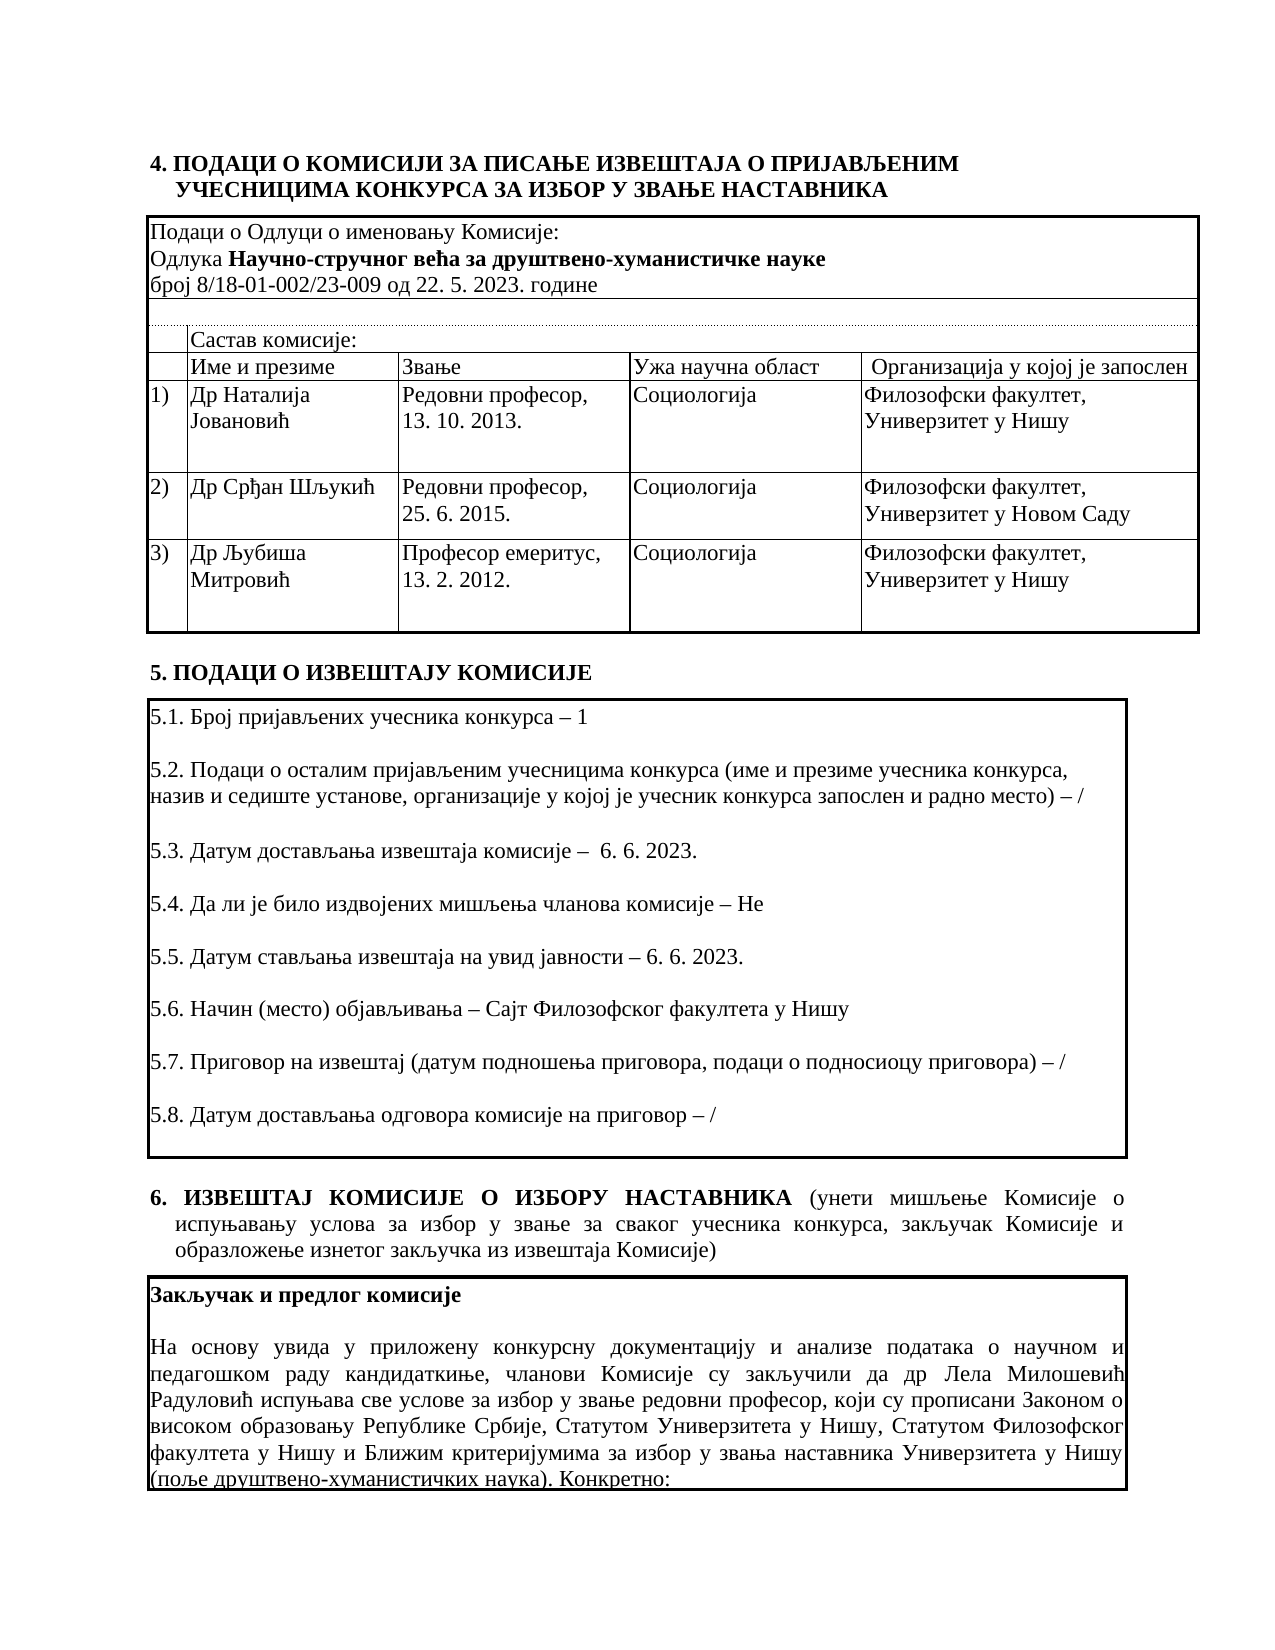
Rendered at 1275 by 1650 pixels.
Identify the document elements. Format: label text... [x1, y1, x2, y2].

table_cell Др Срђан Шљукић [188, 473, 398, 538]
text 5.4. Да ли је било издвојених мишљења чланова комисије – Не [150, 890, 1125, 916]
text На основу увида у приложену конкурсну документацију и анализе података о научном и педагошком раду кандидаткиње, чланови Комисије су закључили да др Лела Милошевић Радуловић испуњава све услове за избор у звање редовни професор, који су прописани Законом о високом образовању Републике Србије, Статутом Универзитета у Нишу, Статутом Филозофског факултета у Нишу и Ближим критеријумима за избор у звања наставника Универзитета у Нишу (поље друштвено-хуманистичких наука). Конкретно: [150, 1333, 1125, 1488]
text 5.6. Начин (место) објављивања – Сајт Филозофског факултета у Нишу [150, 996, 1125, 1022]
table_cell 3) [149, 540, 187, 631]
table_cell Организација у којој је запослен [862, 353, 1197, 379]
table_cell 2) [149, 473, 187, 538]
table_cell 1) [149, 381, 187, 472]
table_cell Састав комисије: [188, 325, 1197, 352]
table_cell Професор емеритус, 13. 2. 2012. [399, 540, 629, 631]
table_header Подаци о Одлуци о именовању Комисије: Одлука Научно-стручног већа за друштвено-хуманистичке науке број 8/18-01-002/23-009 од 22. 5. 2023. године [149, 218, 1197, 297]
text Закључак и предлог комисије [150, 1279, 1125, 1307]
text 5.8. Датум достављања одговора комисије на приговор – / [150, 1101, 1125, 1127]
table_cell Др Љубиша Митровић [188, 540, 398, 631]
table_cell Име и презиме [188, 353, 398, 379]
table_cell Др Наталија Јовановић [188, 381, 398, 472]
table_cell [149, 325, 187, 352]
table_cell Социологија [631, 540, 861, 631]
table_cell Филозофски факултет, Универзитет у Новом Саду [862, 473, 1197, 538]
table_cell [149, 353, 187, 379]
text 5.5. Датум стављања извештаја на увид јавности – 6. 6. 2023. [150, 943, 1125, 969]
table_cell Социологија [631, 473, 861, 538]
table_cell Филозофски факултет, Универзитет у Нишу [862, 381, 1197, 472]
table_cell Редовни професор, 25. 6. 2015. [399, 473, 629, 538]
text 6. ИЗВЕШТАЈ КОМИСИЈЕ О ИЗБОРУ НАСТАВНИКА (унети мишљење Комисије о испуњавању услова за избор у звање за сваког учесника конкурса, закључак Комисије и образложење изнетог закључка из извештаја Комисије) [150, 1184, 1125, 1263]
text 5.3. Датум достављања извештаја комисије – 6. 6. 2023. [150, 837, 1125, 864]
text 5.1. Број пријављених учесника конкурса – 1 [150, 701, 1125, 729]
table_cell Ужа научна област [631, 353, 861, 379]
table_cell Редовни професор, 13. 10. 2013. [399, 381, 629, 472]
text 4. ПОДАЦИ О КОМИСИЈИ ЗА ПИСАЊЕ ИЗВЕШТАЈА О ПРИЈАВЉЕНИМ УЧЕСНИЦИМА КОНКУРСА ЗА ИЗБОР У ЗВАЊЕ НАСТАВНИКА [150, 150, 1125, 203]
table_cell Звање [399, 353, 629, 379]
table_cell [149, 299, 1197, 325]
text 5.2. Подаци о осталим пријављеним учесницима конкурса (име и презиме учесника конкурса, назив и седиште установе, организације у којој је учесник конкурса запослен и радно место) – / [150, 756, 1125, 837]
table_cell Социологија [631, 381, 861, 472]
text 5.7. Приговор на извештај (датум подношења приговора, подаци о подносиоцу приговора) – / [150, 1048, 1125, 1074]
table_cell Филозофски факултет, Универзитет у Нишу [862, 540, 1197, 631]
text 5. ПОДАЦИ О ИЗВЕШТАЈУ КОМИСИЈЕ [150, 659, 1125, 686]
